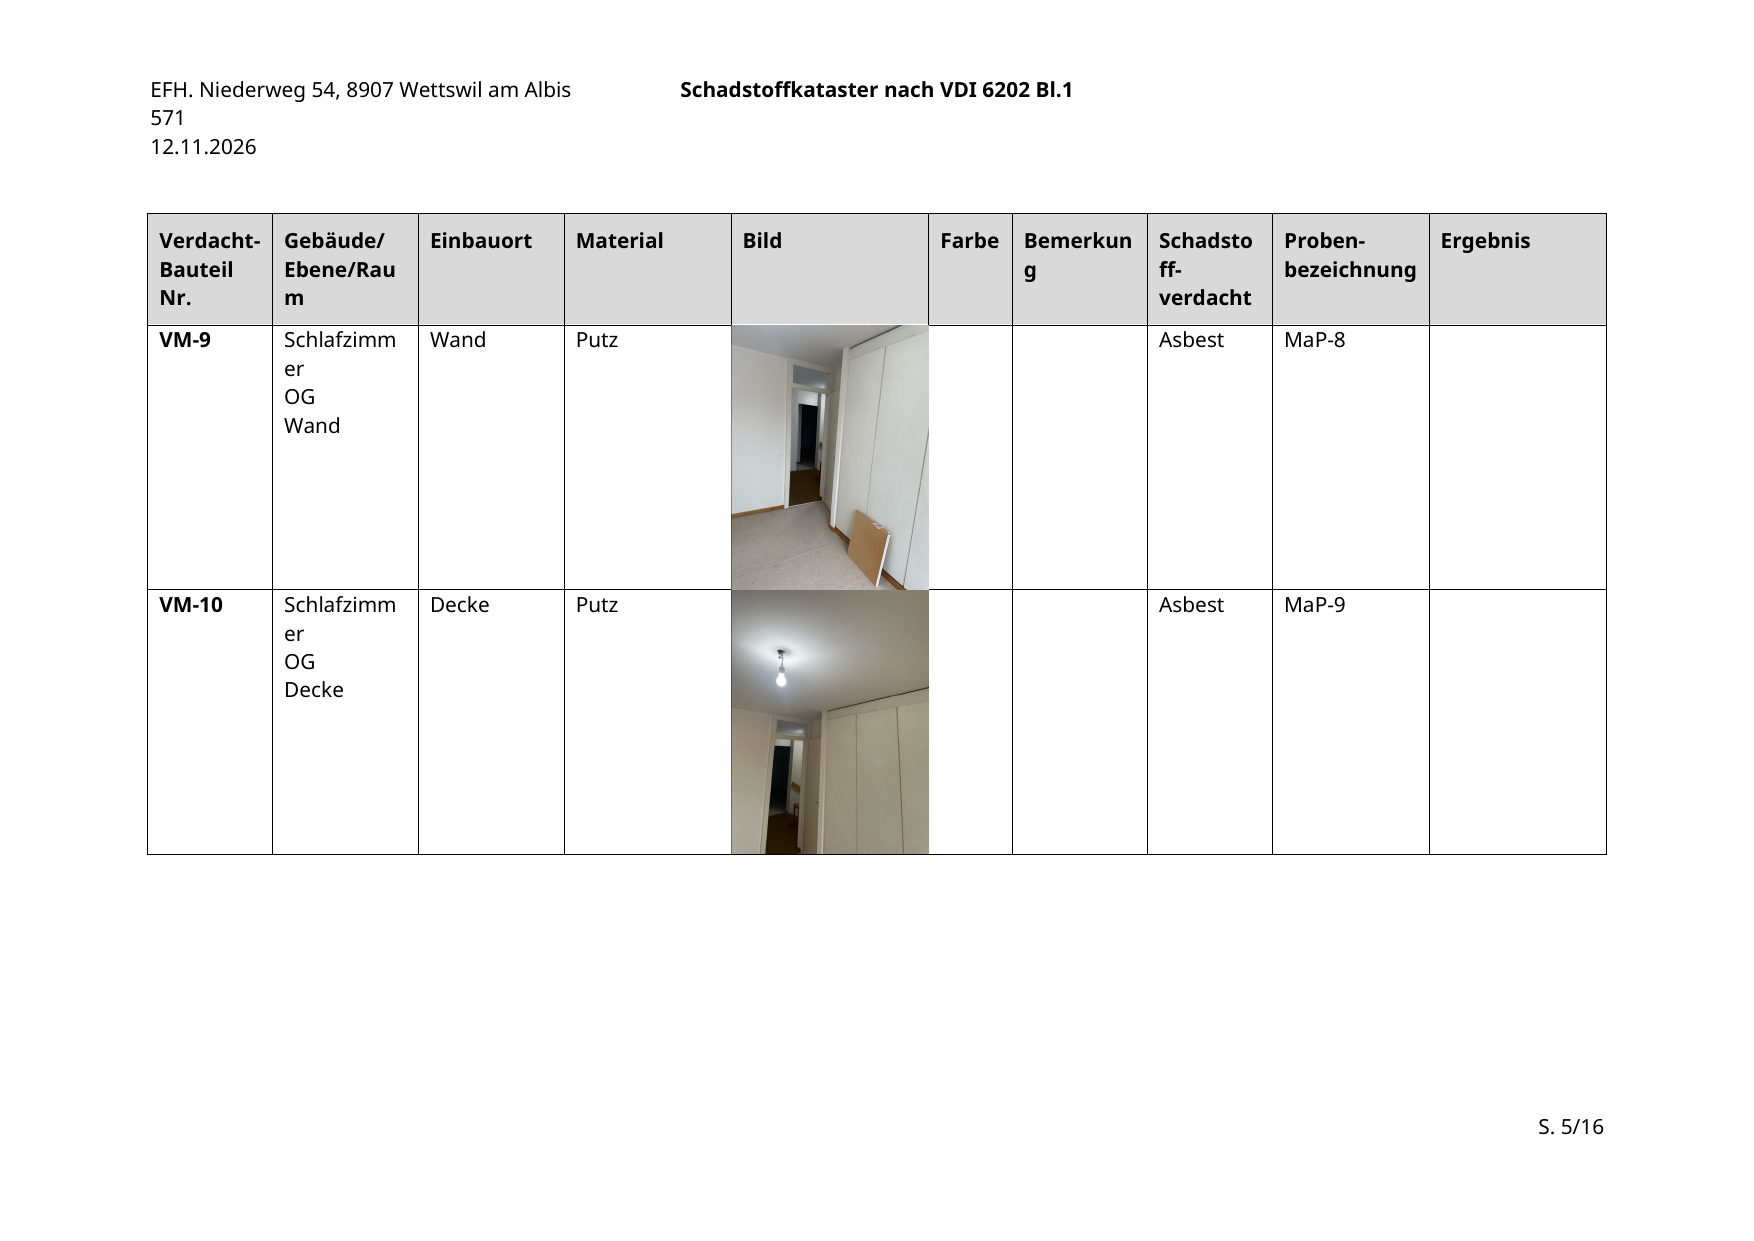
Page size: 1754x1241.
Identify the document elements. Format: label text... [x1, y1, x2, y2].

table_header Gebäude/ Ebene/Raum [273, 214, 418, 324]
table_header Ergebnis [1430, 214, 1606, 324]
table_cell MaP-9 [1273, 590, 1429, 854]
table_cell [1430, 590, 1606, 854]
table_header Bemerkung [1013, 214, 1147, 324]
table_cell [1013, 590, 1147, 854]
table_header Schadstoff-verdacht [1148, 214, 1272, 324]
table_cell [1013, 326, 1147, 589]
picture [731, 325, 929, 854]
table_cell VM-10 [148, 590, 272, 854]
table_cell Asbest [1148, 326, 1272, 589]
table_cell VM-9 [148, 326, 272, 589]
table_header Bild [732, 214, 928, 324]
table_header Verdacht-Bauteil Nr. [148, 214, 272, 324]
table_cell [1430, 326, 1606, 589]
table_cell Schlafzimmer OG Wand [273, 326, 418, 589]
table_header Material [565, 214, 731, 324]
table_cell Schlafzimmer OG Decke [273, 590, 418, 854]
table_cell Asbest [1148, 590, 1272, 854]
table_cell [929, 326, 1012, 589]
table_cell Putz [565, 326, 731, 589]
table_cell [929, 590, 1012, 854]
table_cell MaP-8 [1273, 326, 1429, 589]
table_header Farbe [929, 214, 1012, 324]
table_header Einbauort [419, 214, 564, 324]
table_cell Decke [419, 590, 564, 854]
table_cell Putz [565, 590, 731, 854]
table_header Proben-bezeichnung [1273, 214, 1429, 324]
table_cell Wand [419, 326, 564, 589]
